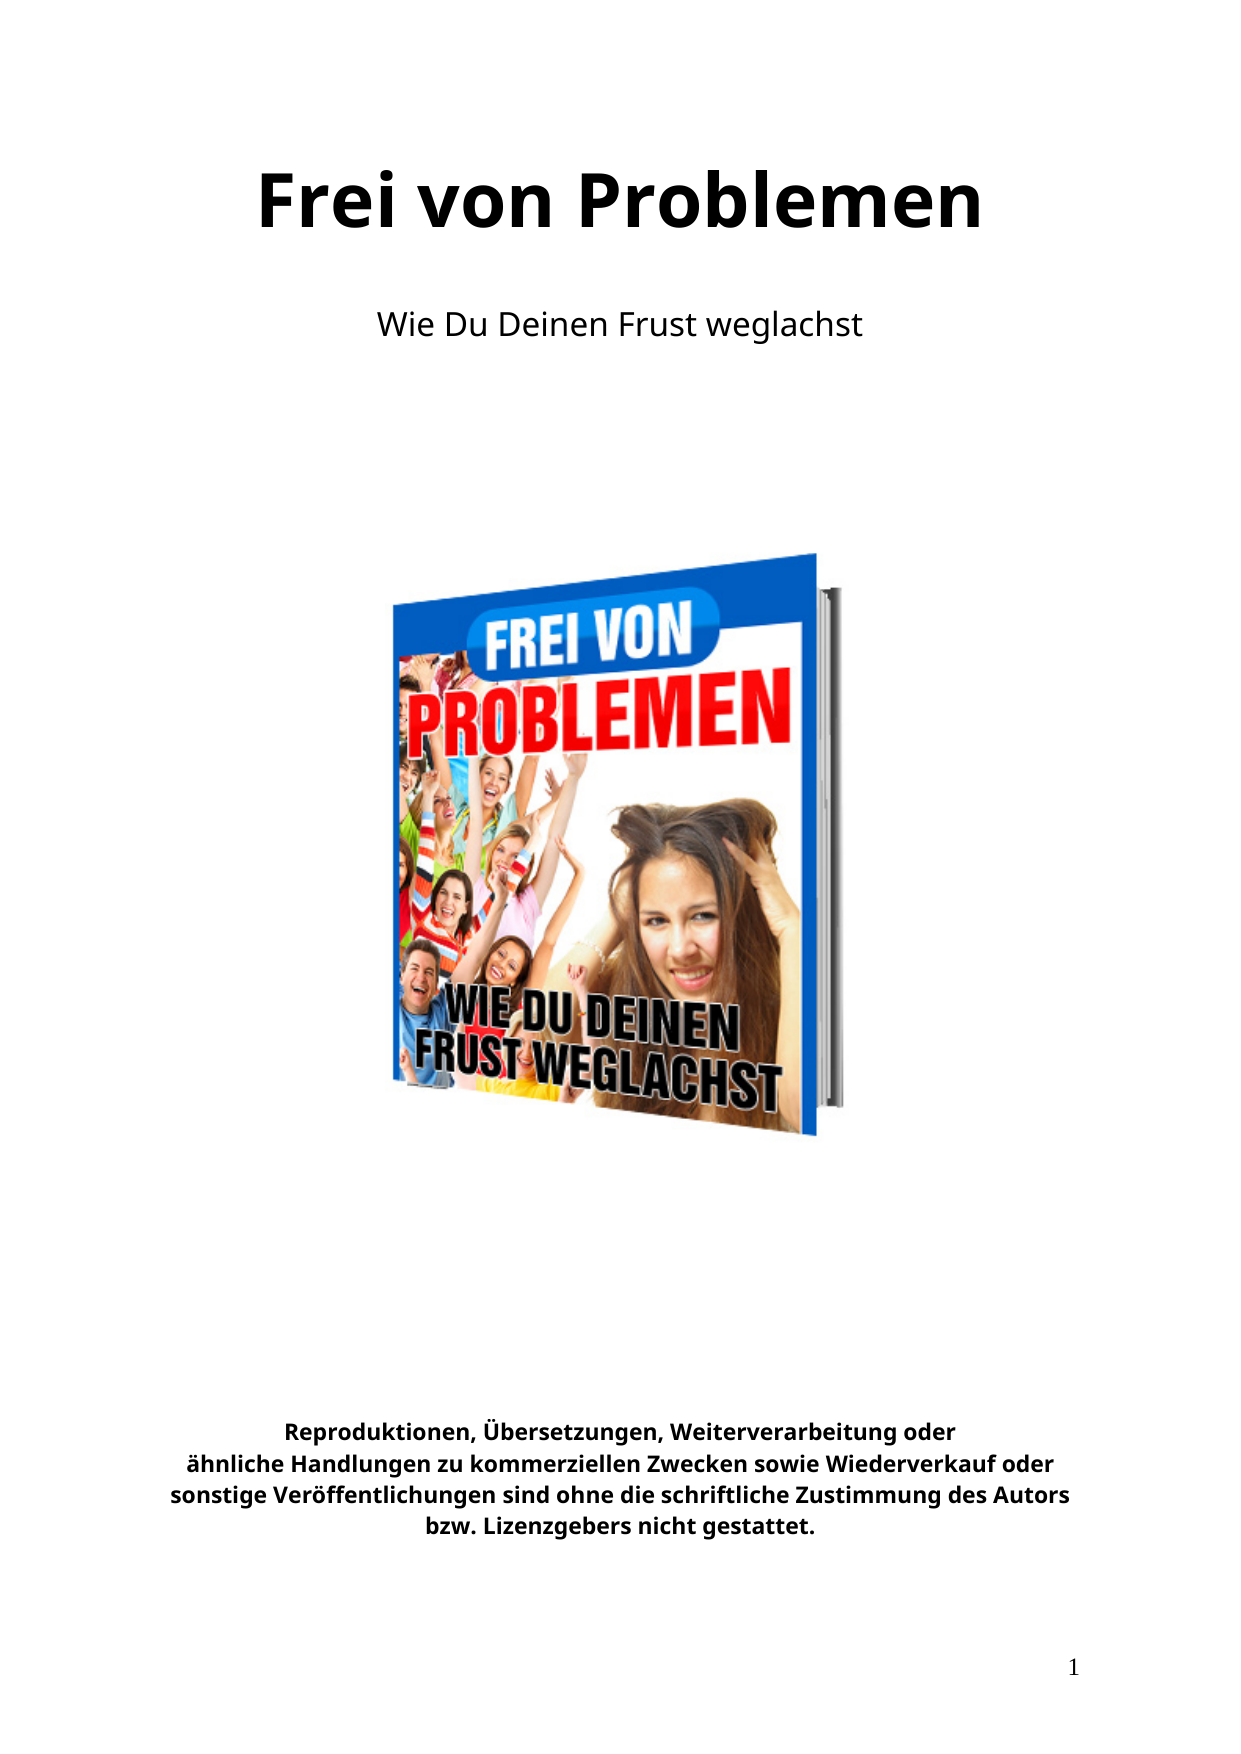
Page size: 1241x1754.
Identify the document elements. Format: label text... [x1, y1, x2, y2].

picture [385, 541, 856, 1144]
text Frei von Problemen [148, 148, 1093, 250]
text Reproduktionen, Übersetzungen, Weiterverarbeitung oder [148, 1416, 1093, 1447]
text ähnliche Handlungen zu kommerziellen Zwecken sowie Wiederverkauf oder sonstige Veröffentlichungen sind ohne die schriftliche Zustimmung des Autors bzw. Lizenzgebers nicht gestattet. [148, 1447, 1093, 1541]
text Wie Du Deinen Frust weglachst [148, 301, 1093, 346]
